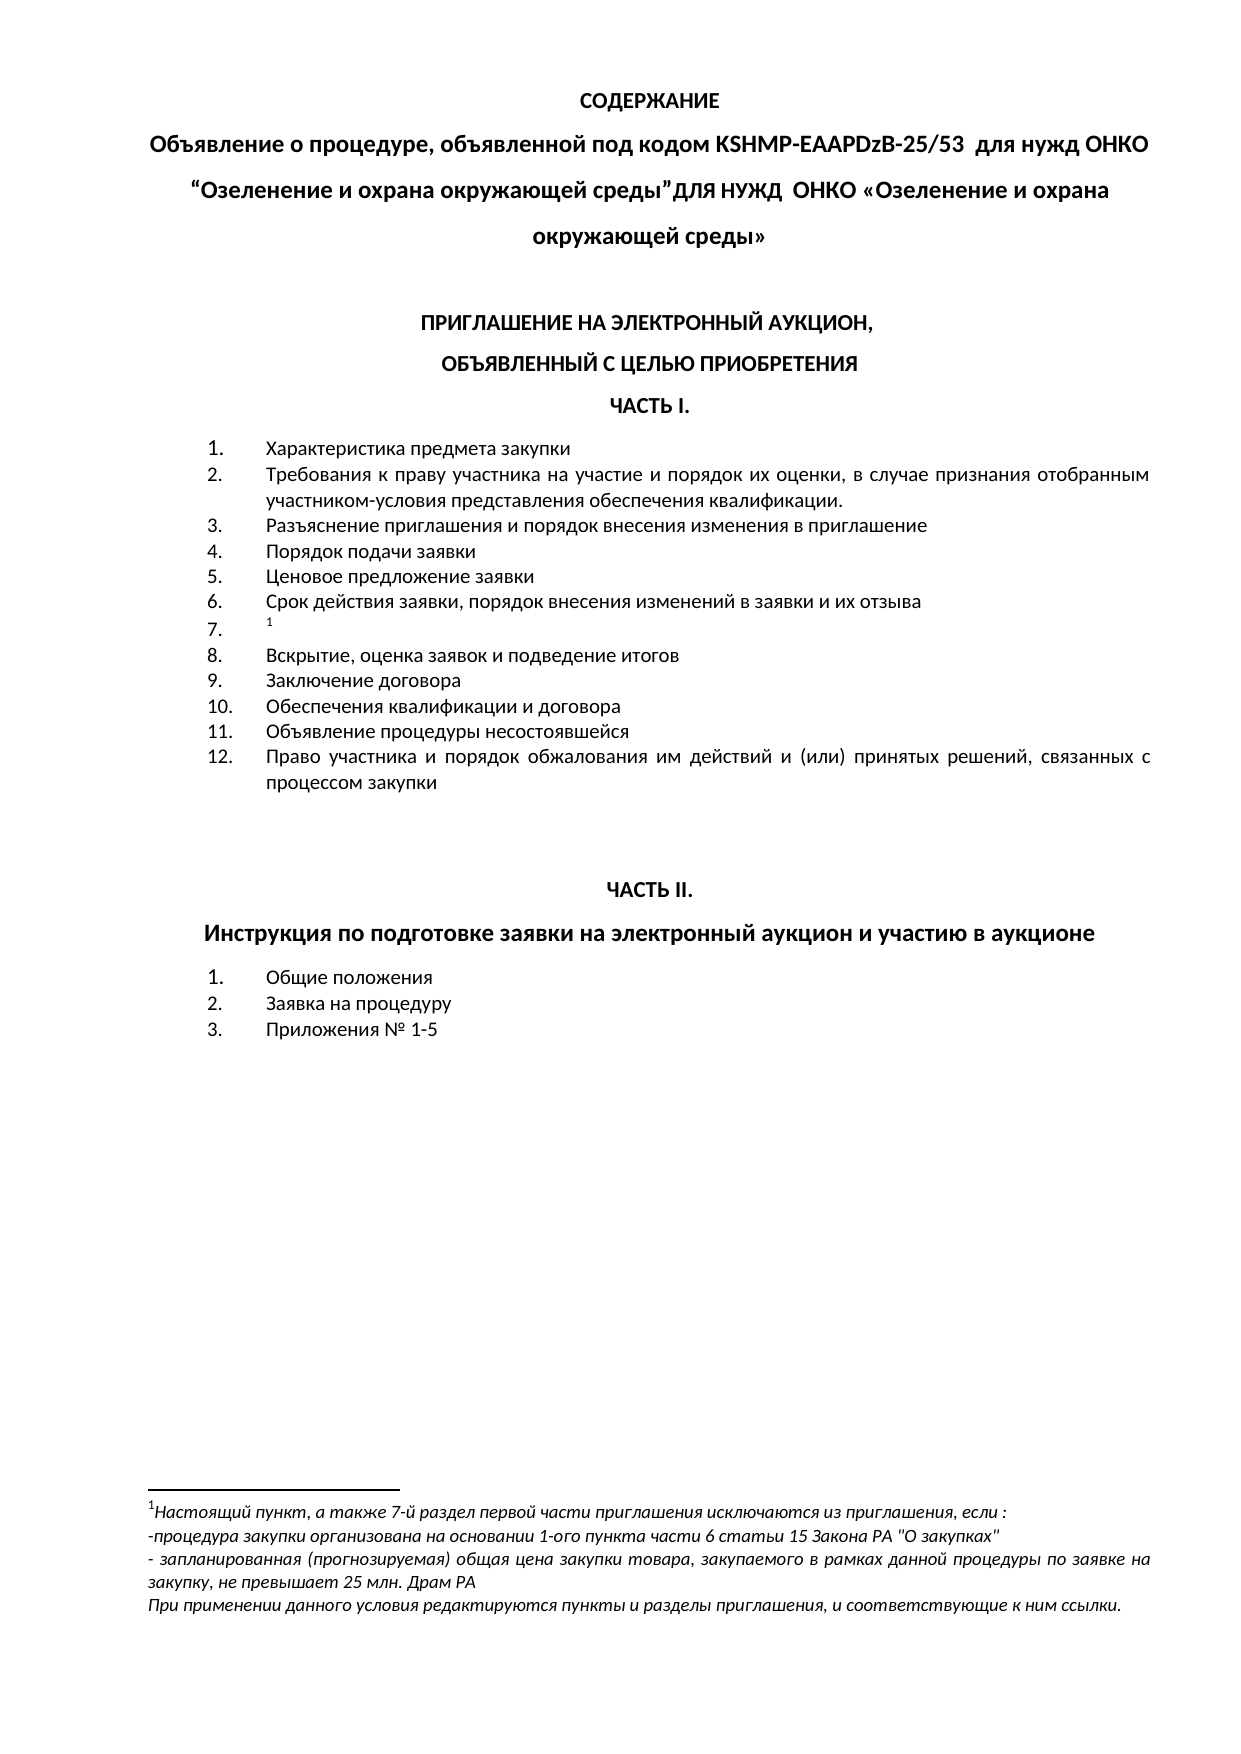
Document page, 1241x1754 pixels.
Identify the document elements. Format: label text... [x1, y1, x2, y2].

text ЧАСТЬ II. [148, 875, 1152, 903]
text 1. Общие положения [207, 962, 1152, 990]
text 2. Требования к праву участника на участие и порядок их оценки, в случае признания отобранным участником-условия представления обеспечения квалификации. [207, 462, 1152, 512]
text 1. Характеристика предмета закупки [207, 433, 1152, 462]
text Инструкция по подготовке заявки на электронный аукцион и участию в аукционе [148, 917, 1152, 947]
text Объявление о процедуре, объявленной под кодом KSHMP-EAAPDzB-25/53 для нужд ОНКО “Озеленение и охрана окружающей среды”ДЛЯ НУЖД ОНКО «Озеленение и охрана окружающей среды» [148, 128, 1152, 250]
text 10. Обеспечения квалификации и договора [207, 693, 1152, 718]
text 12. Право участника и порядок обжалования им действий и (или) принятых решений, связанных с процессом закупки [207, 744, 1152, 794]
text СОДЕРЖАНИЕ [148, 86, 1152, 114]
text 6. Срок действия заявки, порядок внесения изменений в заявки и их отзыва [207, 589, 1152, 614]
text 7. [207, 614, 1152, 642]
text 3. Приложения № 1-5 [207, 1016, 1152, 1041]
text 5. Ценовое предложение заявки [207, 563, 1152, 589]
text ЧАСТЬ I. [148, 392, 1152, 419]
text 2. Заявка на процедуру [207, 990, 1152, 1016]
text 9. Заключение договора [207, 667, 1152, 693]
text ПРИГЛАШЕНИЕ НА ЭЛЕКТРОННЫЙ АУКЦИОН, ОБЪЯВЛЕННЫЙ С ЦЕЛЬЮ ПРИОБРЕТЕНИЯ [148, 308, 1152, 378]
text 3. Разъяснение приглашения и порядок внесения изменения в приглашение [207, 512, 1152, 538]
text 11. Объявление процедуры несостоявшейся [207, 718, 1152, 744]
text 4. Порядок подачи заявки [207, 538, 1152, 563]
text 8. Вскрытие, оценка заявок и подведение итогов [207, 642, 1152, 667]
